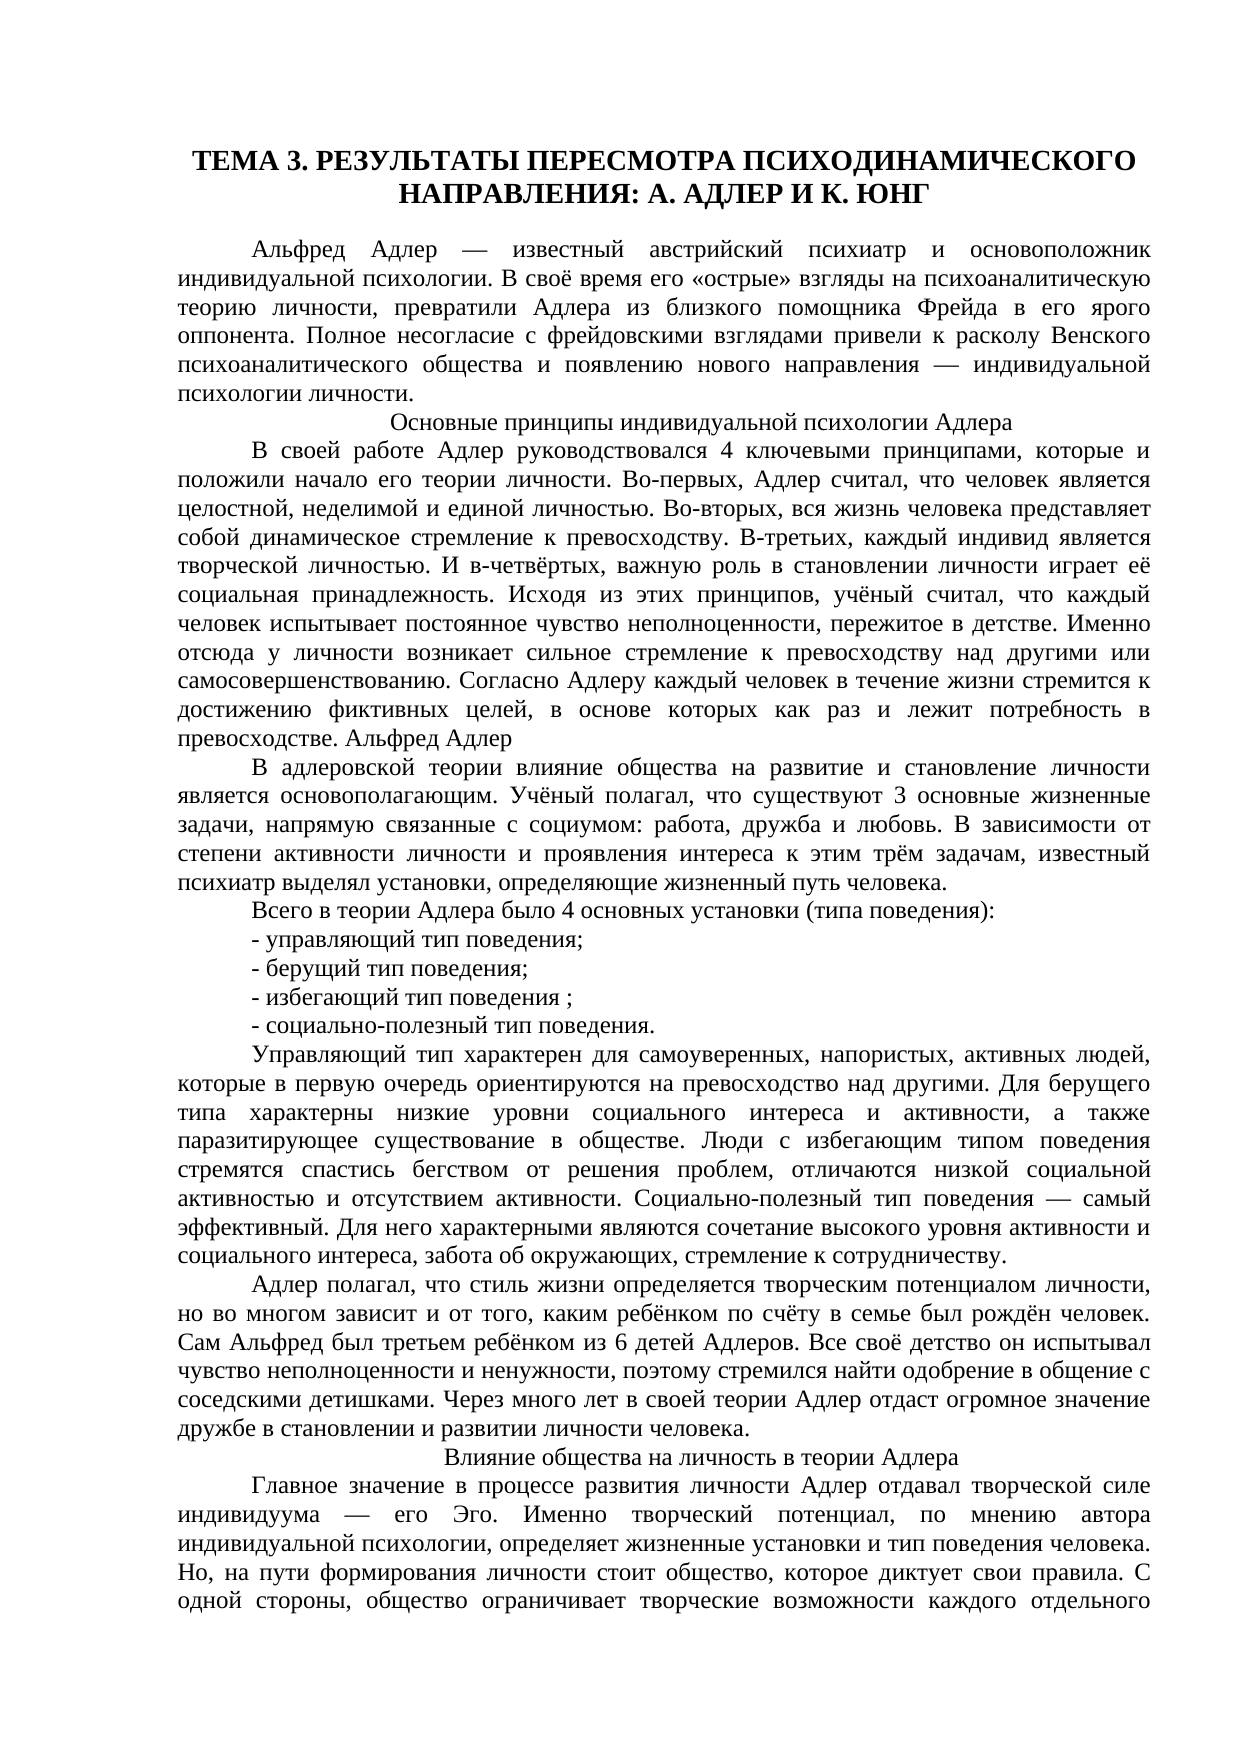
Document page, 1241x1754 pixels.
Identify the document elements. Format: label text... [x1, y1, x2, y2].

text Влияние общества на личность в теории Адлера [177, 1442, 1152, 1471]
text - управляющий тип поведения; [177, 924, 1152, 953]
text Основные принципы индивидуальной психологии Адлера [177, 407, 1152, 436]
text В адлеровской теории влияние общества на развитие и становление личности является основополагающим. Учёный полагал, что существуют 3 основные жизненные задачи, напрямую связанные с социумом: работа, дружба и любовь. В зависимости от степени активности личности и проявления интереса к этим трём задачам, известный психиатр выделял установки, определяющие жизненный путь человека. [177, 752, 1152, 896]
text Адлер полагал, что стиль жизни определяется творческим потенциалом личности, но во многом зависит и от того, каким ребёнком по счёту в семье был рождён человек. Сам Альфред был третьем ребёнком из 6 детей Адлеров. Все своё детство он испытывал чувство неполноценности и ненужности, поэтому стремился найти одобрение в общение с соседскими детишками. Через много лет в своей теории Адлер отдаст огромное значение дружбе в становлении и развитии личности человека. [177, 1269, 1152, 1442]
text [177, 1471, 1152, 1614]
subtitle ТЕМА 3. РЕЗУЛЬТАТЫ ПЕРЕСМОТРА ПСИХОДИНАМИЧЕСКОГО НАПРАВЛЕНИЯ: А. АДЛЕР И К. ЮНГ [177, 143, 1152, 210]
text В своей работе Адлер руководствовался 4 ключевыми принципами, которые и положили начало его теории личности. Во-первых, Адлер считал, что человек является целостной, неделимой и единой личностью. Во-вторых, вся жизнь человека представляет собой динамическое стремление к превосходству. В-третьих, каждый индивид является творческой личностью. И в-четвёртых, важную роль в становлении личности играет её социальная принадлежность. Исходя из этих принципов, учёный считал, что каждый человек испытывает постоянное чувство неполноценности, пережитое в детстве. Именно отсюда у личности возникает сильное стремление к превосходству над другими или самосовершенствованию. Согласно Адлеру каждый человек в течение жизни стремится к достижению фиктивных целей, в основе которых как раз и лежит потребность в превосходстве. Альфред Адлер [177, 436, 1152, 752]
text - социально-полезный тип поведения. [177, 1011, 1152, 1039]
text Управляющий тип характерен для самоуверенных, напористых, активных людей, которые в первую очередь ориентируются на превосходство над другими. Для берущего типа характерны низкие уровни социального интереса и активности, а также паразитирующее существование в обществе. Люди с избегающим типом поведения стремятся спастись бегством от решения проблем, отличаются низкой социальной активностью и отсутствием активности. Социально-полезный тип поведения — самый эффективный. Для него характерными являются сочетание высокого уровня активности и социального интереса, забота об окружающих, стремление к сотрудничеству. [177, 1039, 1152, 1269]
text - берущий тип поведения; [177, 953, 1152, 982]
text Альфред Адлер — известный австрийский психиатр и основоположник индивидуальной психологии. В своё время его «острые» взгляды на психоаналитическую теорию личности, превратили Адлера из близкого помощника Фрейда в его ярого оппонента. Полное несогласие с фрейдовскими взглядами привели к расколу Венского психоаналитического общества и появлению нового направления — индивидуальной психологии личности. [177, 234, 1152, 407]
text Всего в теории Адлера было 4 основных установки (типа поведения): [177, 896, 1152, 924]
text - избегающий тип поведения ; [177, 982, 1152, 1011]
